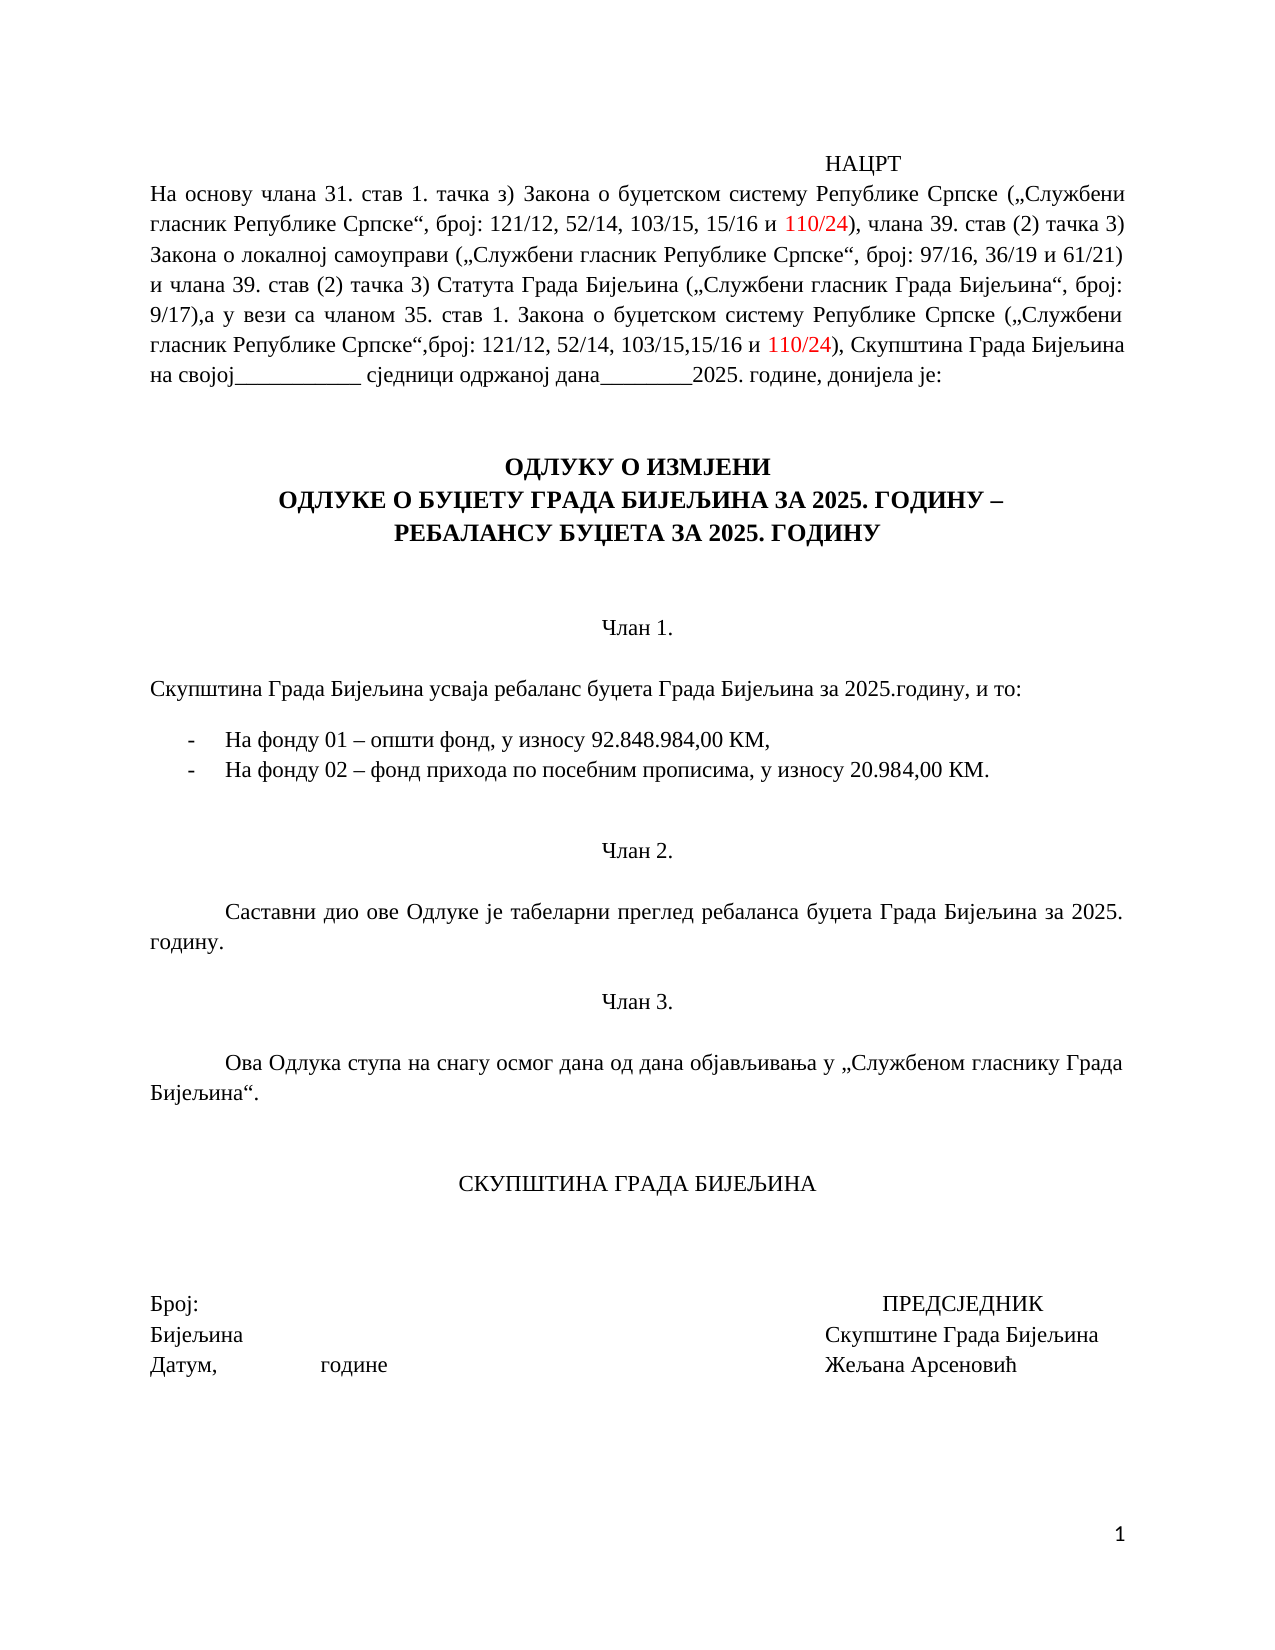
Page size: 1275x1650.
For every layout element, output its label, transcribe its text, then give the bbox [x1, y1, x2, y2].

text РЕБАЛАНСУ БУЏЕТА ЗА 2025. ГОДИНУ [150, 518, 1125, 547]
text Саставни дио ове Одлуке је табеларни преглед ребаланса буџета Града Бијељина за 2025. годину. [150, 898, 1125, 954]
list На фонду 01 – општи фонд, у износу 92.848.984,00 КМ, [187, 726, 1125, 752]
text Ова Одлука ступа на снагу осмог дана од дана објављивања у „Службеном гласнику Града Бијељина“. [150, 1049, 1125, 1105]
text Члан 1. [150, 614, 1125, 641]
list На фонду 02 – фонд прихода по посебним прописима, у износу 20.984,00 КМ. [187, 756, 1125, 782]
text Скупштина Града Бијељина усваја ребаланс буџета Града Бијељина за 2025.годину, и то: [150, 675, 1125, 701]
text Број: ПРЕДСЈЕДНИК [150, 1290, 1125, 1317]
text ОДЛУКУ О ИЗМЈЕНИ [150, 452, 1125, 481]
text На основу члана 31. став 1. тачка з) Закона о буџетском систему Републике Српске („Службени гласник Републике Српске“, број: 121/12, 52/14, 103/15, 15/16 и 110/24), члана 39. став (2) тачка 3) Закона о локалној самоуправи („Службени гласник Републике Српске“, број: 97/16, 36/19 и 61/21) и члана 39. став (2) тачка 3) Статута Града Бијељина („Службени гласник Града Бијељина“, број: 9/17),а у вези са чланом 35. став 1. Закона о буџетском систему Републике Српске („Службени гласник Републике Српске“,број: 121/12, 52/14, 103/15,15/16 и 110/24), Скупштина Града Бијељина на својој___________ сједници одржаној дана________2025. године, донијела је: [150, 180, 1125, 388]
text Бијељина Скупштине Града Бијељина [150, 1321, 1125, 1347]
text Члан 3. [150, 988, 1125, 1015]
text ОДЛУКЕ О БУЏЕТУ ГРАДА БИЈЕЉИНА ЗА 2025. ГОДИНУ – [150, 485, 1125, 514]
text Датум, године Жељана Арсеновић [150, 1351, 1125, 1377]
text НАЦРТ [150, 150, 1125, 176]
text Члан 2. [150, 837, 1125, 864]
text СКУПШТИНА ГРАДА БИЈЕЉИНА [150, 1169, 1125, 1196]
